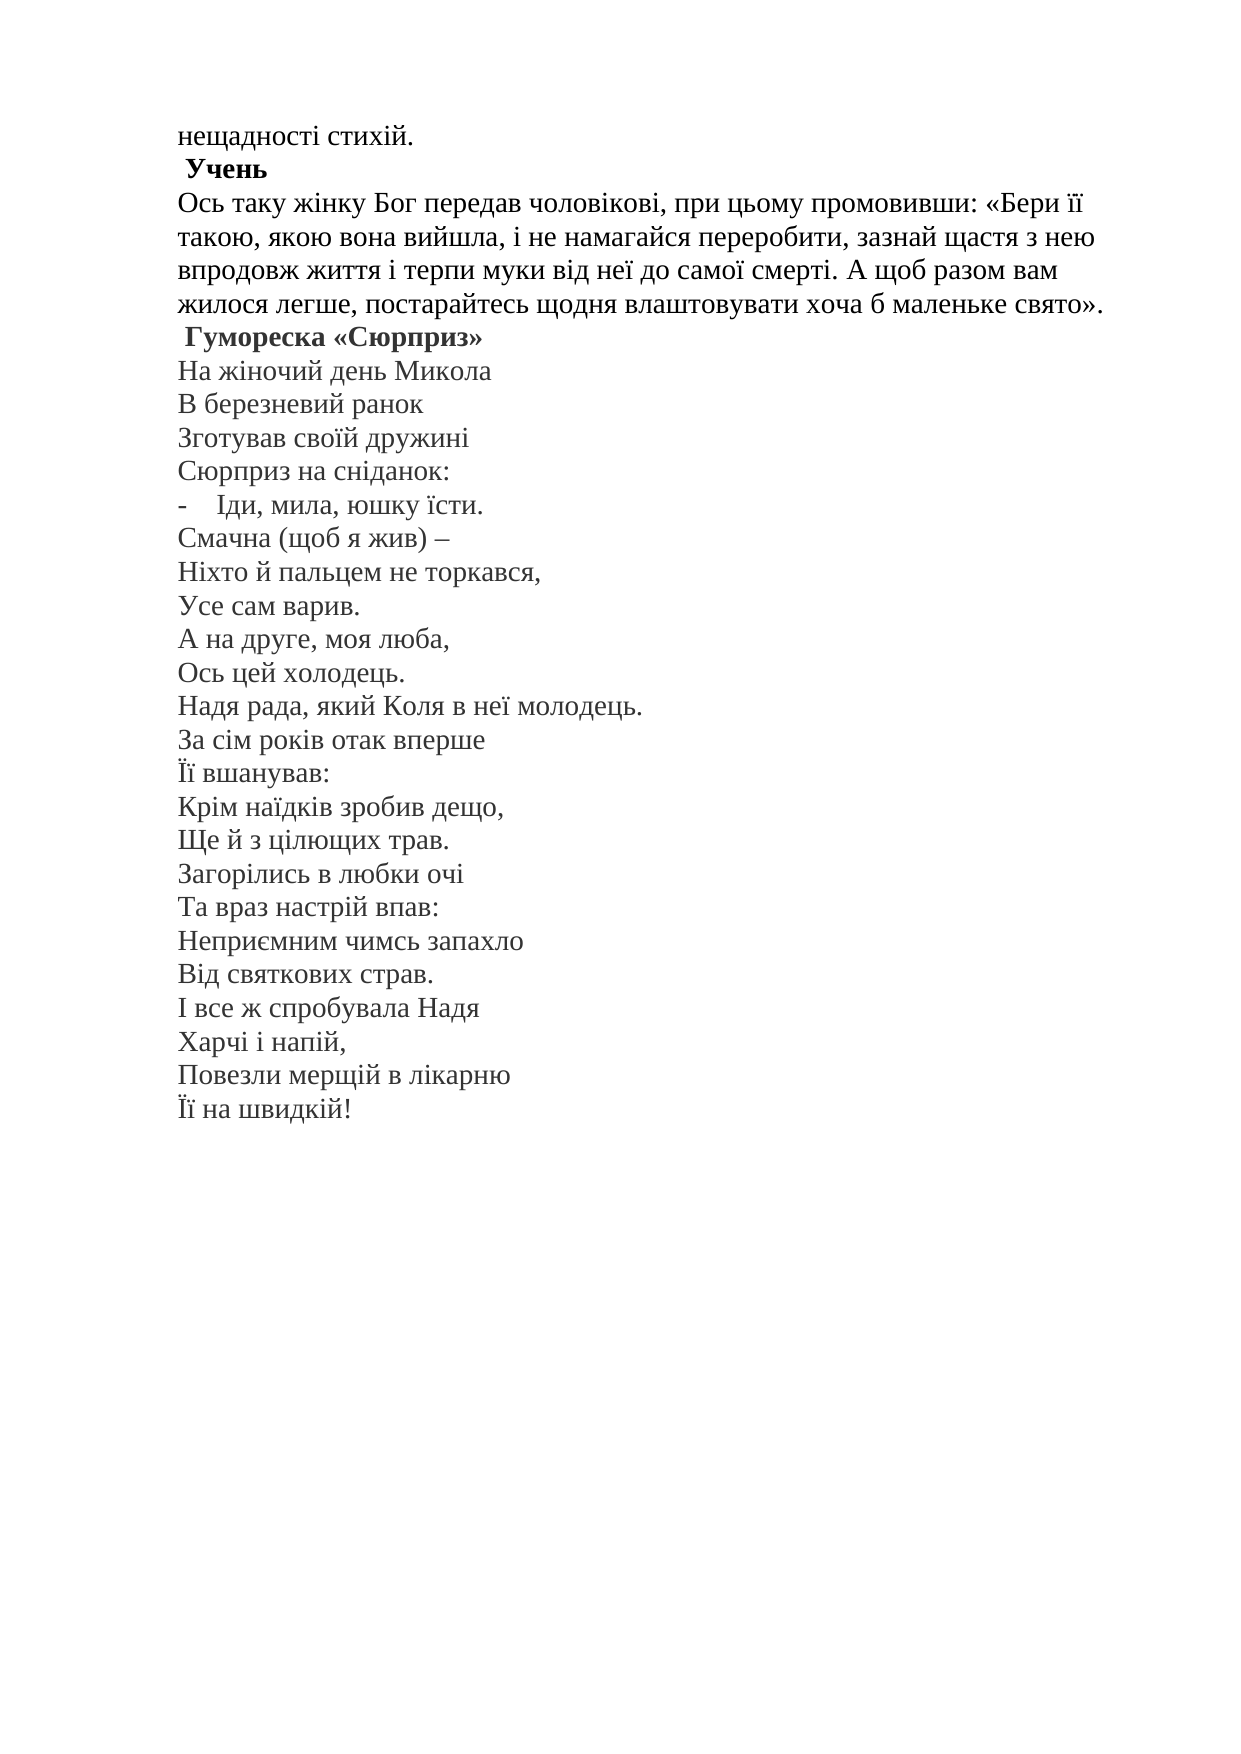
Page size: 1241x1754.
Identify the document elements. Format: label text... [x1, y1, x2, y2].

text Ось таку жінку Бог передав чоловікові, при цьому промовивши: «Бери її такою, якою вона вийшла, і не намагайся переробити, зазнай щастя з нею впродовж життя і терпи муки від неї до самої смерті. А щоб разом вам жилося легше, постарайтесь щодня влаштовувати хоча б маленьке свято». Гумореска «Сюрприз» На жіночий день Микола В березневий ранок Зготував своїй дружині Сюрприз на сніданок: - Іди, мила, юшку їсти. Смачна (щоб я жив) – Ніхто й пальцем не торкався, Усе сам варив. А на друге, моя люба, Ось цей холодець. Надя рада, який Коля в неї молодець. За сім років отак вперше Її вшанував: Крім наїдків зробив дещо, Ще й з цілющих трав. Загорілись в любки очі Та враз настрій впав: Неприємним чимсь запахло Від святкових страв. І все ж спробувала Надя Харчі і напій, Повезли мерщій в лікарню Її на швидкій! [177, 185, 1152, 1124]
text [177, 118, 1152, 185]
